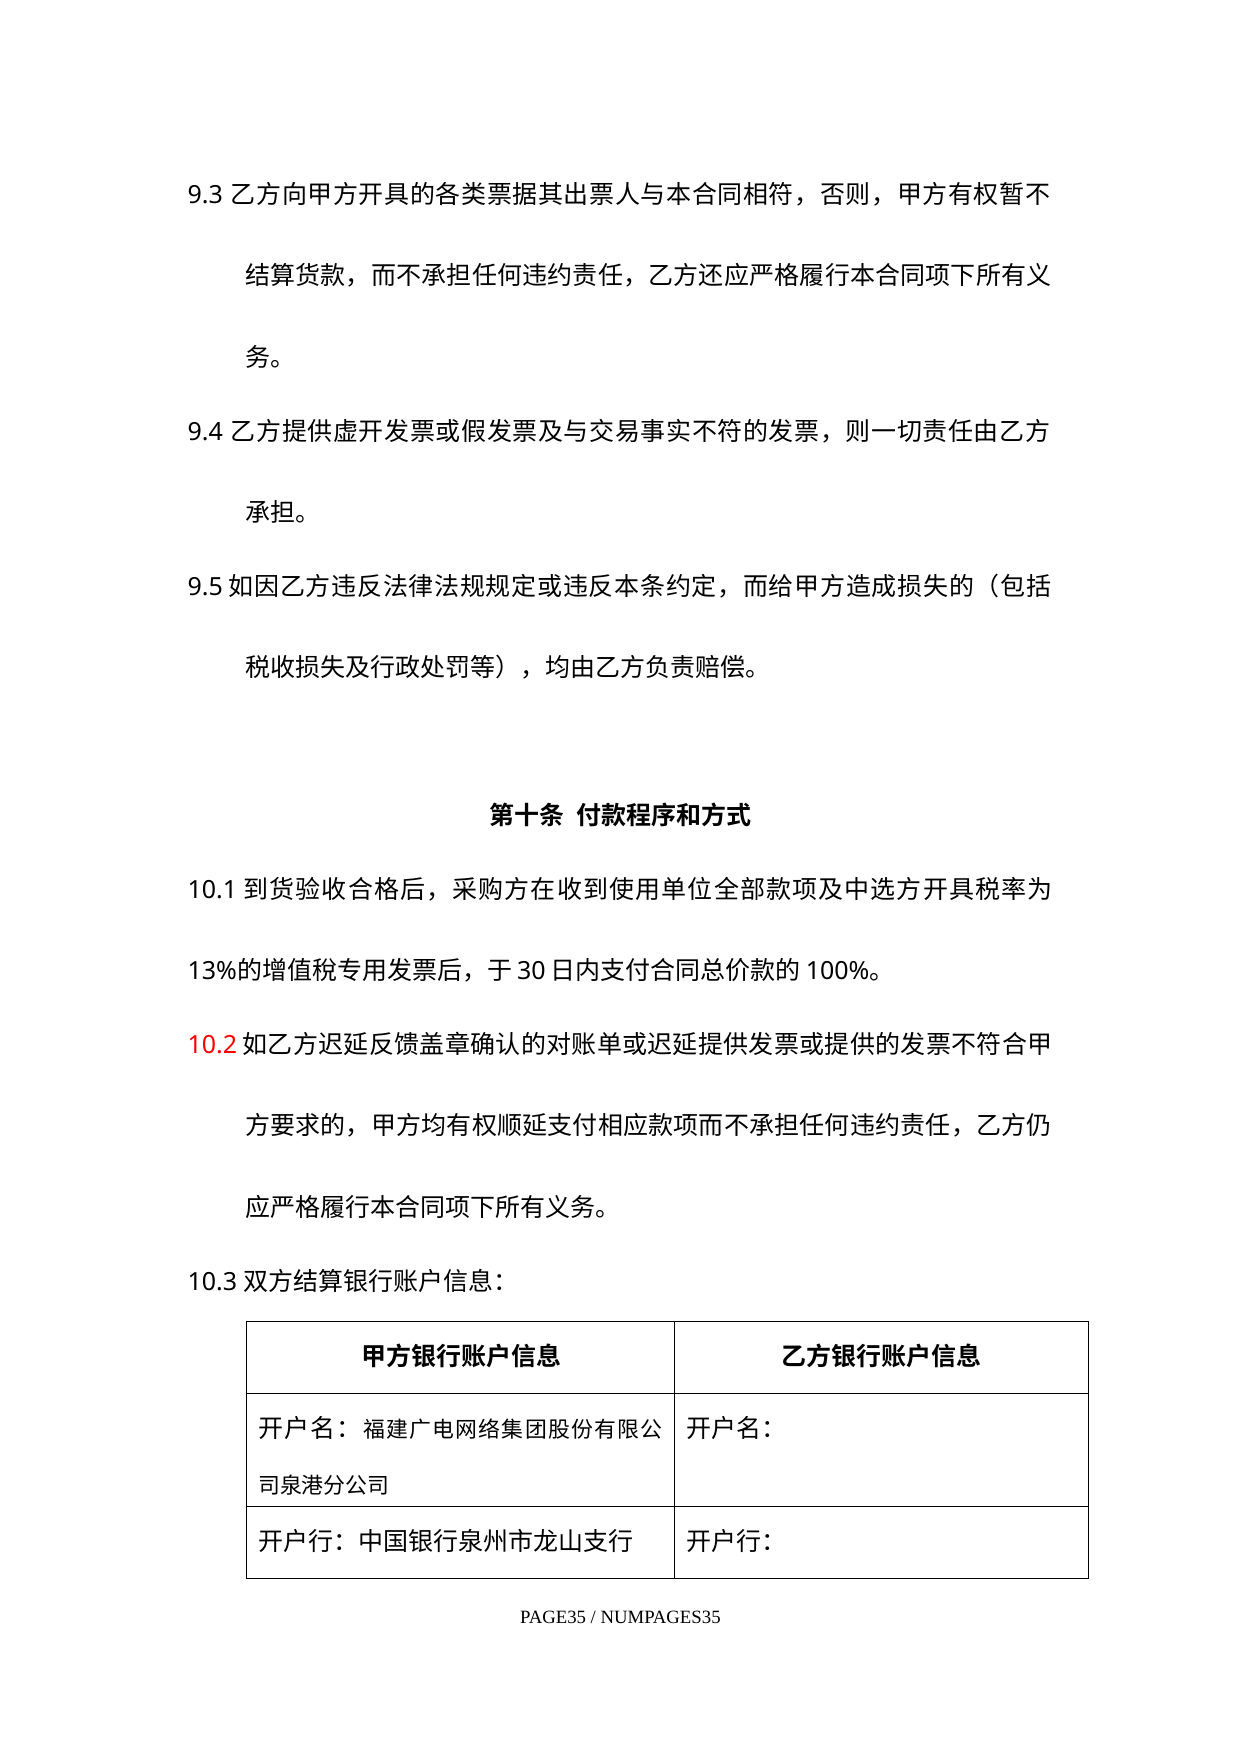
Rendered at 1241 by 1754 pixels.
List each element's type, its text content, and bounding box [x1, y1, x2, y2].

text 9.4 乙方提供虚开发票或假发票及与交易事实不符的发票，则一切责任由乙方承担。 [187, 397, 1053, 543]
table_cell 开户名： [675, 1394, 1088, 1506]
text 10.1到货验收合格后，采购方在收到使用单位全部款项及中选方开具税率为13%的增值稅专用发票后，于30日内支付合同总价款的100%。 [187, 855, 1053, 1001]
text 9.5如因乙方违反法律法规规定或违反本条约定，而给甲方造成损失的（包括税收损失及行政处罚等），均由乙方负责赔偿。 [187, 552, 1053, 698]
text 9.3 乙方向甲方开具的各类票据其出票人与本合同相符，否则，甲方有权暂不结算货款，而不承担任何违约责任，乙方还应严格履行本合同项下所有义务。 [187, 160, 1053, 388]
table_header 乙方银行账户信息 [675, 1322, 1088, 1393]
text 10.3 双方结算银行账户信息： [187, 1247, 1053, 1312]
table_cell 开户名：福建广电网络集团股份有限公司泉港分公司 [247, 1394, 674, 1506]
text 10.2如乙方迟延反馈盖章确认的对账单或迟延提供发票或提供的发票不符合甲方要求的，甲方均有权顺延支付相应款项而不承担任何违约责任，乙方仍应严格履行本合同项下所有义务。 [187, 1010, 1053, 1238]
table_cell 开户行： [675, 1507, 1088, 1578]
table_header 甲方银行账户信息 [247, 1322, 674, 1393]
text 第十条 付款程序和方式 [187, 781, 1053, 846]
table_cell 开户行：中国银行泉州市龙山支行 [247, 1507, 674, 1578]
